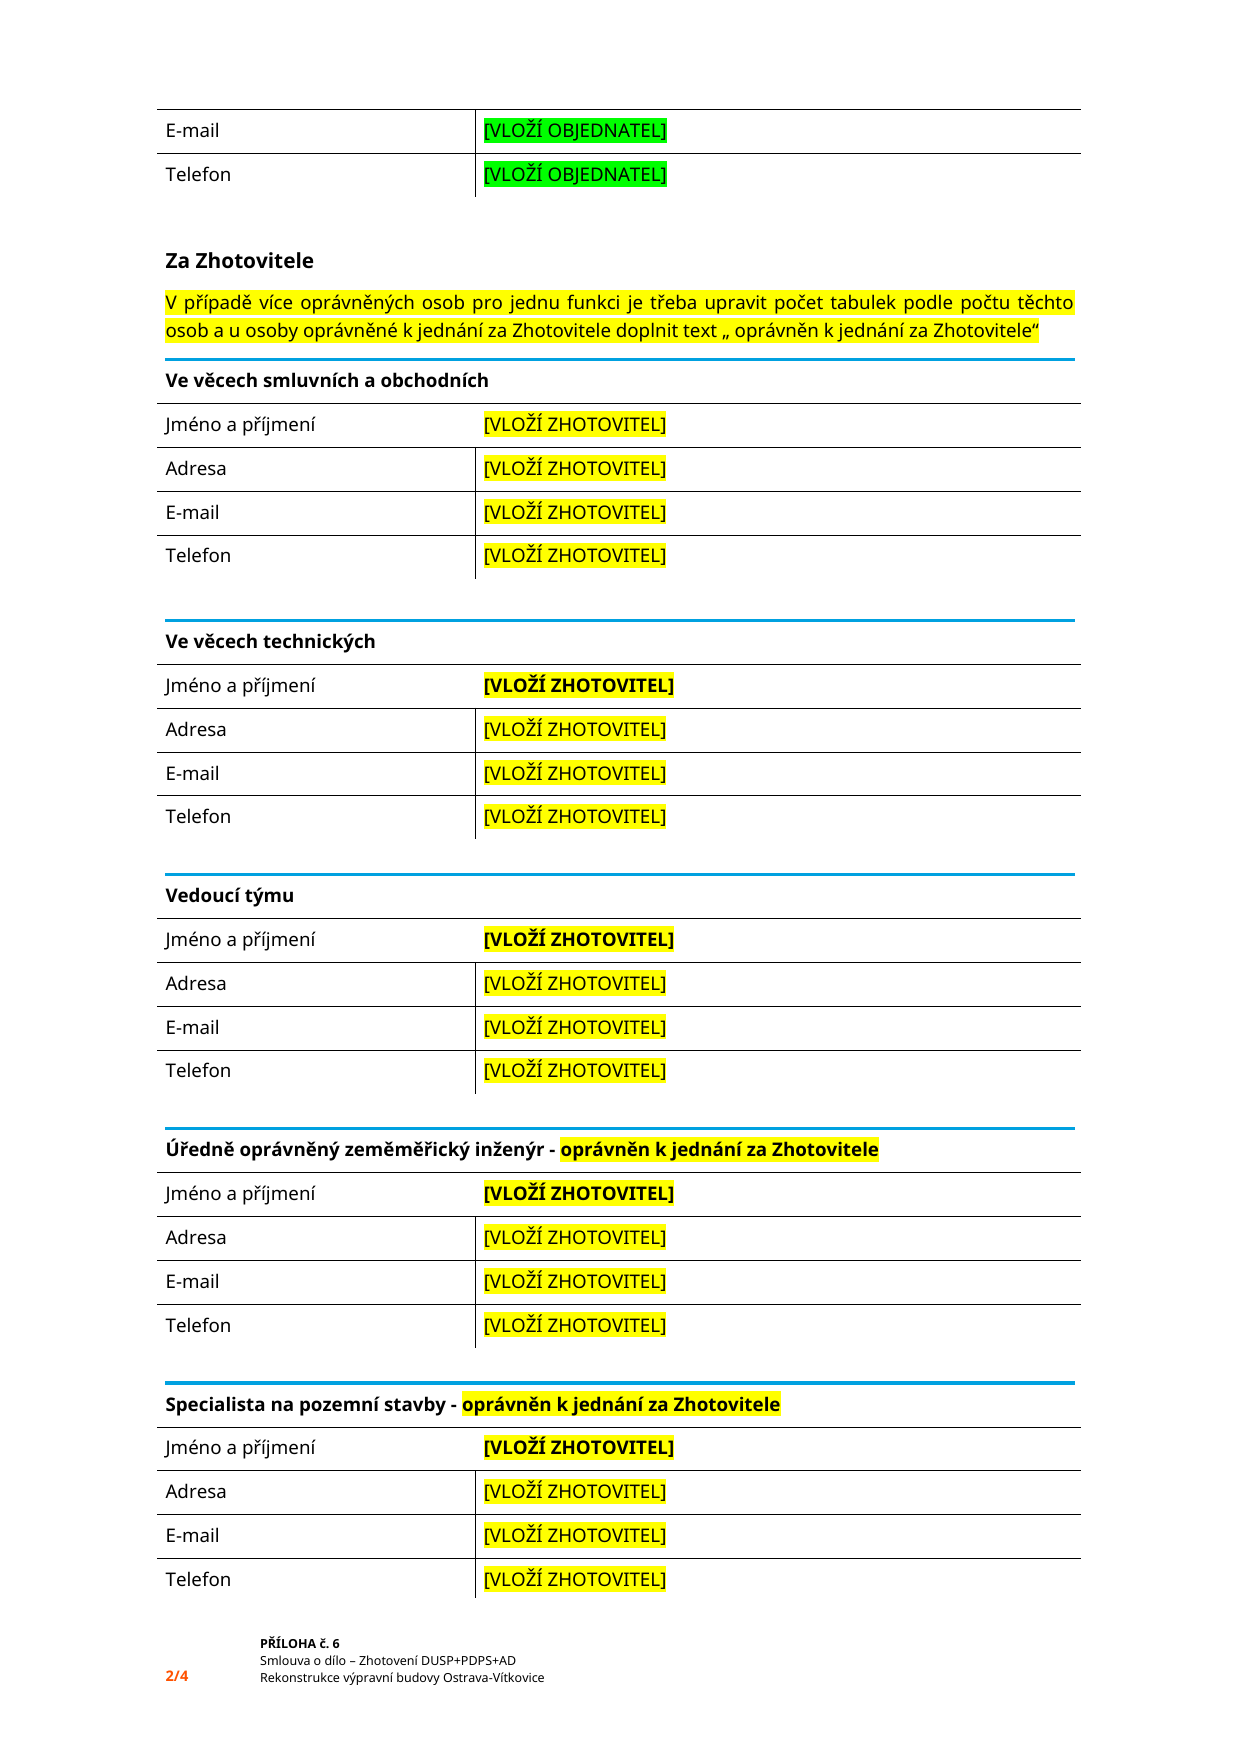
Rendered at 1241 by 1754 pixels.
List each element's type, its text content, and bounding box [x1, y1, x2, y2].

table_cell [VLOŽÍ ZHOTOVITEL] [476, 536, 1081, 578]
table_cell Adresa [157, 448, 475, 491]
table_cell Telefon [157, 796, 475, 839]
table_cell Telefon [157, 536, 475, 578]
table_header Jméno a příjmení [157, 1428, 475, 1470]
table_cell [VLOŽÍ ZHOTOVITEL] [476, 753, 1081, 795]
table_cell [VLOŽÍ ZHOTOVITEL] [476, 1305, 1081, 1348]
table_cell [VLOŽÍ ZHOTOVITEL] [476, 1261, 1081, 1304]
table_header [VLOŽÍ ZHOTOVITEL] [475, 1428, 1081, 1470]
table_cell E-mail [157, 1515, 475, 1558]
table_cell Telefon [157, 154, 475, 197]
table_header [VLOŽÍ ZHOTOVITEL] [475, 404, 1081, 447]
table_cell [VLOŽÍ ZHOTOVITEL] [476, 1217, 1081, 1260]
table_cell Adresa [157, 1217, 475, 1260]
text Úředně oprávněný zeměměřický inženýr - oprávněn k jednání za Zhotovitele [165, 1130, 1075, 1162]
table_cell [VLOŽÍ ZHOTOVITEL] [476, 492, 1081, 534]
table_cell Telefon [157, 1051, 475, 1093]
table_header [VLOŽÍ ZHOTOVITEL] [475, 919, 1081, 962]
text Za Zhotovitele [165, 246, 1075, 274]
table_cell Telefon [157, 1559, 475, 1598]
table_cell [VLOŽÍ ZHOTOVITEL] [476, 1515, 1081, 1558]
table_cell [VLOŽÍ ZHOTOVITEL] [476, 963, 1081, 1006]
table_cell [VLOŽÍ ZHOTOVITEL] [476, 709, 1081, 752]
table_cell [VLOŽÍ OBJEDNATEL] [476, 154, 1081, 197]
table_cell E-mail [157, 110, 475, 153]
table_cell [VLOŽÍ OBJEDNATEL] [476, 110, 1081, 153]
table_cell Adresa [157, 1471, 475, 1514]
text Ve věcech smluvních a obchodních [165, 361, 1075, 393]
text Specialista na pozemní stavby - oprávněn k jednání za Zhotovitele [165, 1385, 1075, 1416]
table_cell [VLOŽÍ ZHOTOVITEL] [476, 1471, 1081, 1514]
table_cell [VLOŽÍ ZHOTOVITEL] [476, 1007, 1081, 1049]
table_cell [VLOŽÍ ZHOTOVITEL] [476, 448, 1081, 491]
text V případě více oprávněných osob pro jednu funkci je třeba upravit počet tabulek podle počtu těchto osob a u osoby oprávněné k jednání za Zhotovitele doplnit text „ oprávněn k jednání za Zhotovitele“ [165, 315, 1075, 343]
table_header Jméno a příjmení [157, 404, 475, 447]
table_cell Adresa [157, 963, 475, 1006]
table_cell E-mail [157, 1261, 475, 1304]
table_header [VLOŽÍ ZHOTOVITEL] [475, 1173, 1081, 1216]
table_cell [VLOŽÍ ZHOTOVITEL] [476, 1051, 1081, 1093]
table_header [VLOŽÍ ZHOTOVITEL] [475, 665, 1081, 708]
table_cell [VLOŽÍ ZHOTOVITEL] [476, 796, 1081, 839]
table_cell E-mail [157, 1007, 475, 1049]
table_cell Adresa [157, 709, 475, 752]
text Ve věcech technických [165, 622, 1075, 654]
table_cell E-mail [157, 753, 475, 795]
table_header Jméno a příjmení [157, 665, 475, 708]
table_cell E-mail [157, 492, 475, 534]
text Vedoucí týmu [165, 876, 1075, 908]
table_cell Telefon [157, 1305, 475, 1348]
table_header Jméno a příjmení [157, 1173, 475, 1216]
table_cell [VLOŽÍ ZHOTOVITEL] [476, 1559, 1081, 1598]
table_header Jméno a příjmení [157, 919, 475, 962]
